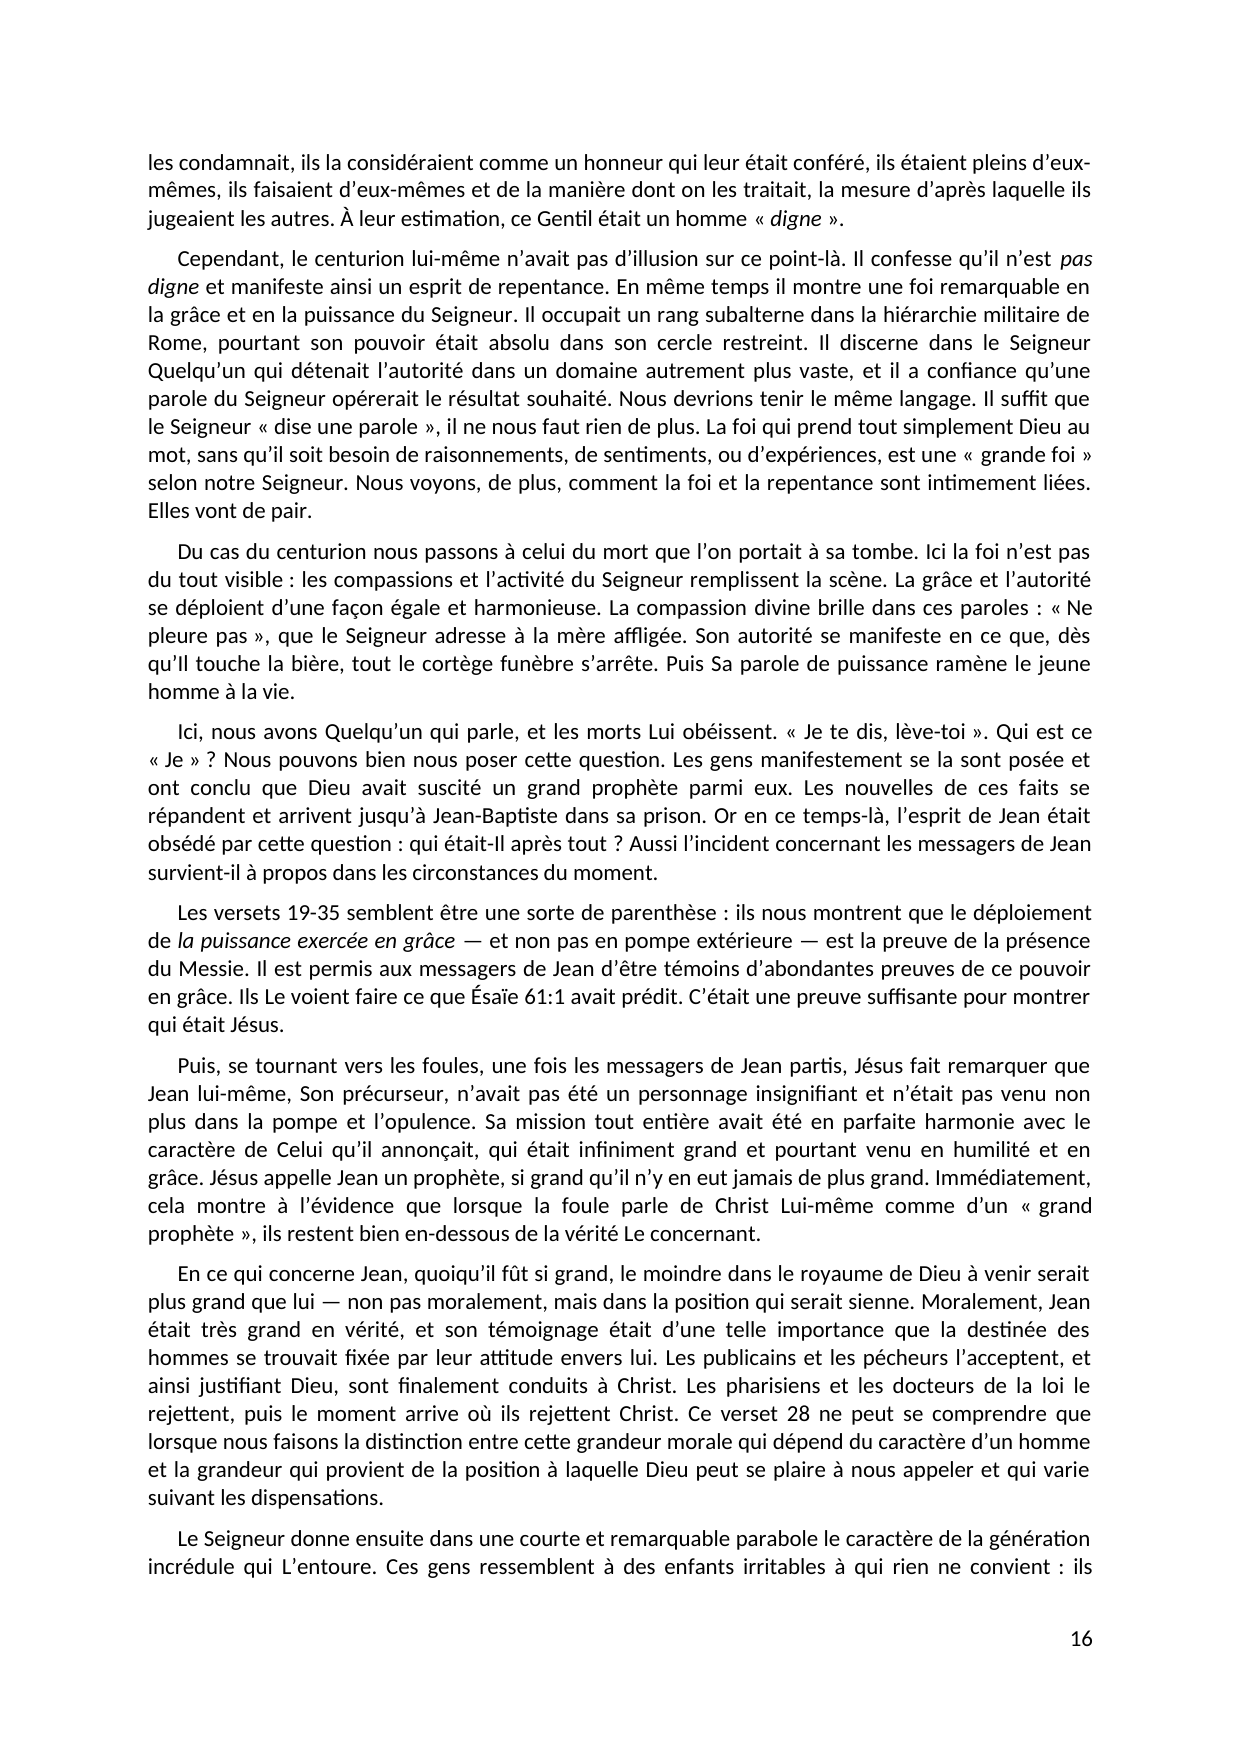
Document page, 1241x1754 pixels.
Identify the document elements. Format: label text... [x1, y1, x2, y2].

text Les versets 19-35 semblent être une sorte de parenthèse : ils nous montrent que le déploiement de la puissance exercée en grâce — et non pas en pompe extérieure — est la preuve de la présence du Messie. Il est permis aux messagers de Jean d’être témoins d’abondantes preuves de ce pouvoir en grâce. Ils Le voient faire ce que Ésaïe 61:1 avait prédit. C’était une preuve suffisante pour montrer qui était Jésus. [148, 898, 1093, 1038]
text Du cas du centurion nous passons à celui du mort que l’on portait à sa tombe. Ici la foi n’est pas du tout visible : les compassions et l’activité du Seigneur remplissent la scène. La grâce et l’autorité se déploient d’une façon égale et harmonieuse. La compassion divine brille dans ces paroles : « Ne pleure pas », que le Seigneur adresse à la mère affligée. Son autorité se manifeste en ce que, dès qu’Il touche la bière, tout le cortège funèbre s’arrête. Puis Sa parole de puissance ramène le jeune homme à la vie. [148, 537, 1093, 705]
text Cependant, le centurion lui-même n’avait pas d’illusion sur ce point-là. Il confesse qu’il n’est pas digne et manifeste ainsi un esprit de repentance. En même temps il montre une foi remarquable en la grâce et en la puissance du Seigneur. Il occupait un rang subalterne dans la hiérarchie militaire de Rome, pourtant son pouvoir était absolu dans son cercle restreint. Il discerne dans le Seigneur Quelqu’un qui détenait l’autorité dans un domaine autrement plus vaste, et il a confiance qu’une parole du Seigneur opérerait le résultat souhaité. Nous devrions tenir le même langage. Il suffit que le Seigneur « dise une parole », il ne nous faut rien de plus. La foi qui prend tout simplement Dieu au mot, sans qu’il soit besoin de raisonnements, de sentiments, ou d’expériences, est une « grande foi » selon notre Seigneur. Nous voyons, de plus, comment la foi et la repentance sont intimement liées. Elles vont de pair. [148, 244, 1093, 524]
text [148, 1524, 1093, 1580]
text En ce qui concerne Jean, quoiqu’il fût si grand, le moindre dans le royaume de Dieu à venir serait plus grand que lui — non pas moralement, mais dans la position qui serait sienne. Moralement, Jean était très grand en vérité, et son témoignage était d’une telle importance que la destinée des hommes se trouvait fixée par leur attitude envers lui. Les publicains et les pécheurs l’acceptent, et ainsi justifiant Dieu, sont finalement conduits à Christ. Les pharisiens et les docteurs de la loi le rejettent, puis le moment arrive où ils rejettent Christ. Ce verset 28 ne peut se comprendre que lorsque nous faisons la distinction entre cette grandeur morale qui dépend du caractère d’un homme et la grandeur qui provient de la position à laquelle Dieu peut se plaire à nous appeler et qui varie suivant les dispensations. [148, 1259, 1093, 1512]
text Puis, se tournant vers les foules, une fois les messagers de Jean partis, Jésus fait remarquer que Jean lui-même, Son précurseur, n’avait pas été un personnage insignifiant et n’était pas venu non plus dans la pompe et l’opulence. Sa mission tout entière avait été en parfaite harmonie avec le caractère de Celui qu’il annonçait, qui était infiniment grand et pourtant venu en humilité et en grâce. Jésus appelle Jean un prophète, si grand qu’il n’y en eut jamais de plus grand. Immédiatement, cela montre à l’évidence que lorsque la foule parle de Christ Lui-même comme d’un « grand prophète », ils restent bien en-dessous de la vérité Le concernant. [148, 1051, 1093, 1247]
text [148, 148, 1093, 232]
text Ici, nous avons Quelqu’un qui parle, et les morts Lui obéissent. « Je te dis, lève-toi ». Qui est ce « Je » ? Nous pouvons bien nous poser cette question. Les gens manifestement se la sont posée et ont conclu que Dieu avait suscité un grand prophète parmi eux. Les nouvelles de ces faits se répandent et arrivent jusqu’à Jean-Baptiste dans sa prison. Or en ce temps-là, l’esprit de Jean était obsédé par cette question : qui était-Il après tout ? Aussi l’incident concernant les messagers de Jean survient-il à propos dans les circonstances du moment. [148, 717, 1093, 886]
